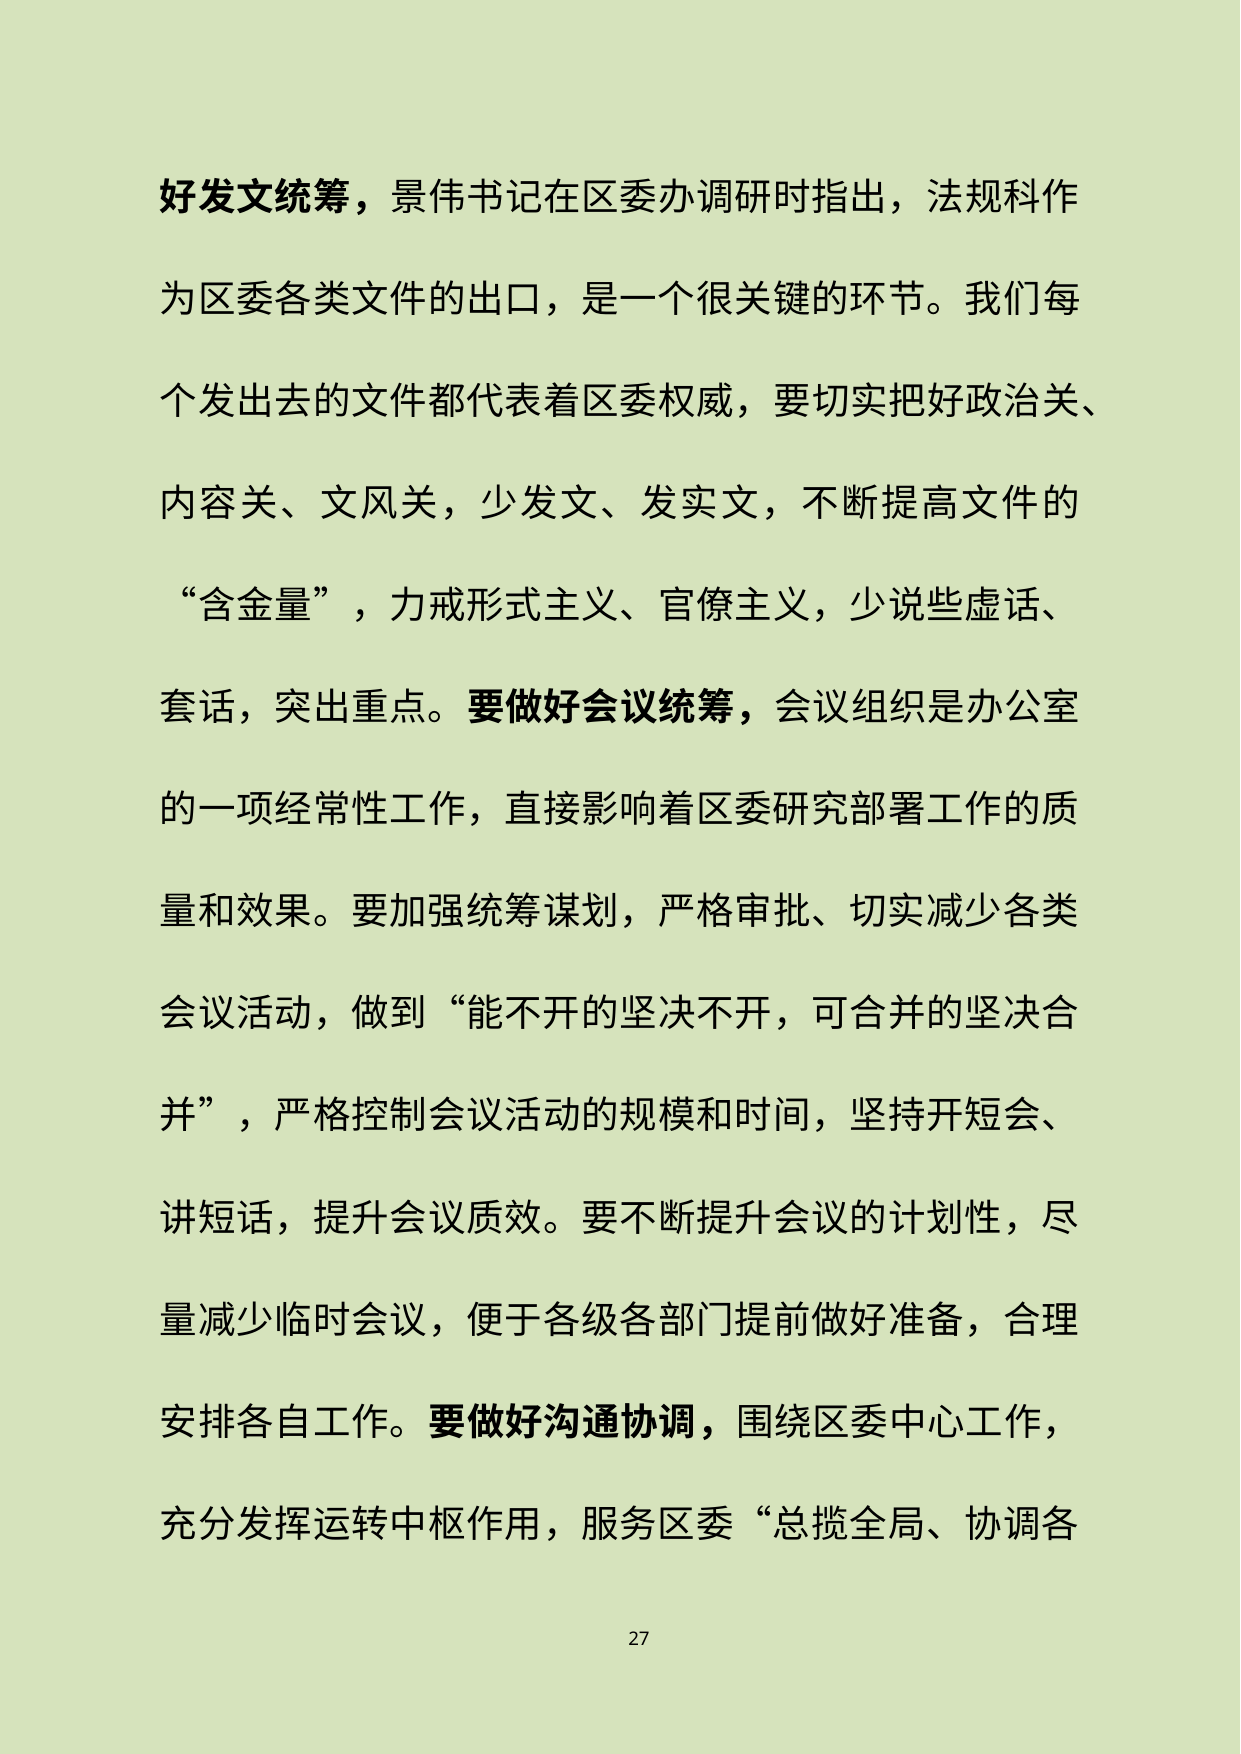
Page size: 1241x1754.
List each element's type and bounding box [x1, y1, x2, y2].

text [159, 143, 1081, 1572]
